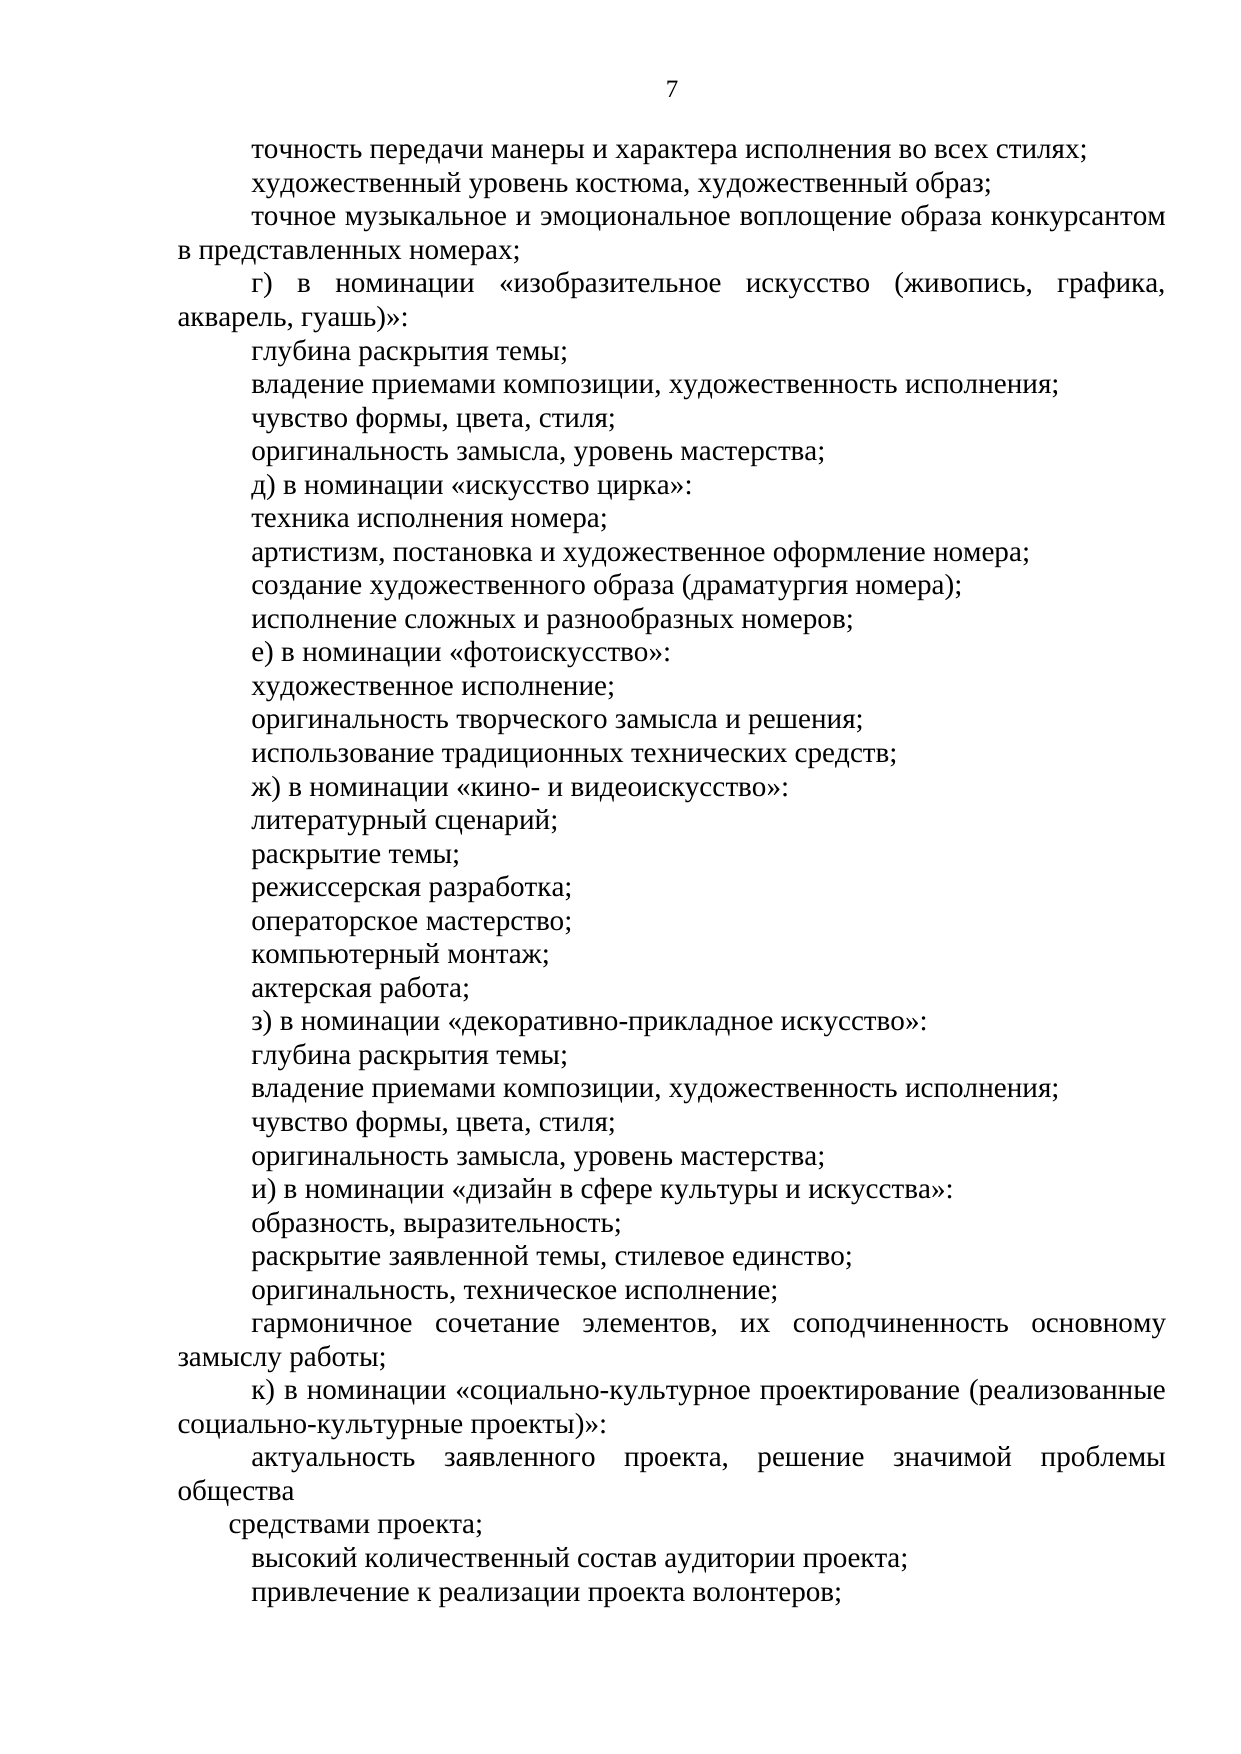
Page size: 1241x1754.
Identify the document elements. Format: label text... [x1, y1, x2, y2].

text чувство формы, цвета, стиля; [177, 1104, 1167, 1138]
text привлечение к реализации проекта волонтеров; [177, 1574, 1167, 1607]
text оригинальность творческого замысла и решения; [177, 702, 1167, 735]
text исполнение сложных и разнообразных номеров; [177, 601, 1167, 634]
text владение приемами композиции, художественность исполнения; [177, 366, 1167, 400]
text актерская работа; [177, 970, 1167, 1003]
text образность, выразительность; [177, 1205, 1167, 1238]
text оригинальность, техническое исполнение; [177, 1272, 1167, 1305]
text владение приемами композиции, художественность исполнения; [177, 1071, 1167, 1104]
text глубина раскрытия темы; [177, 1037, 1167, 1071]
text и) в номинации «дизайн в сфере культуры и искусства»: [177, 1171, 1167, 1205]
text актуальность заявленного проекта, решение значимой проблемы общества средствами проекта; [177, 1439, 1167, 1540]
text создание художественного образа (драматургия номера); [177, 567, 1167, 601]
text артистизм, постановка и художественное оформление номера; [177, 534, 1167, 567]
text оригинальность замысла, уровень мастерства; [177, 433, 1167, 467]
text глубина раскрытия темы; [177, 333, 1167, 366]
text д) в номинации «искусство цирка»: [177, 467, 1167, 500]
text литературный сценарий; [177, 802, 1167, 836]
text режиссерская разработка; [177, 869, 1167, 903]
text оригинальность замысла, уровень мастерства; [177, 1138, 1167, 1171]
text компьютерный монтаж; [177, 936, 1167, 970]
text раскрытие заявленной темы, стилевое единство; [177, 1238, 1167, 1272]
text техника исполнения номера; [177, 500, 1167, 534]
text операторское мастерство; [177, 903, 1167, 936]
text художественный уровень костюма, художественный образ; [177, 165, 1167, 198]
text точность передачи манеры и характера исполнения во всех стилях; [177, 131, 1167, 165]
text г) в номинации «изобразительное искусство (живопись, графика, акварель, гуашь)»: [177, 266, 1167, 333]
text е) в номинации «фотоискусство»: [177, 634, 1167, 668]
text высокий количественный состав аудитории проекта; [177, 1540, 1167, 1574]
text точное музыкальное и эмоциональное воплощение образа конкурсантом в представленных номерах; [177, 198, 1167, 266]
text художественное исполнение; [177, 668, 1167, 702]
text использование традиционных технических средств; [177, 735, 1167, 769]
text ж) в номинации «кино- и видеоискусство»: [177, 769, 1167, 802]
text чувство формы, цвета, стиля; [177, 400, 1167, 433]
text к) в номинации «социально-культурное проектирование (реализованные социально-культурные проекты)»: [177, 1372, 1167, 1439]
text гармоничное сочетание элементов, их соподчиненность основному замыслу работы; [177, 1305, 1167, 1372]
text раскрытие темы; [177, 836, 1167, 869]
text з) в номинации «декоративно-прикладное искусство»: [177, 1003, 1167, 1037]
